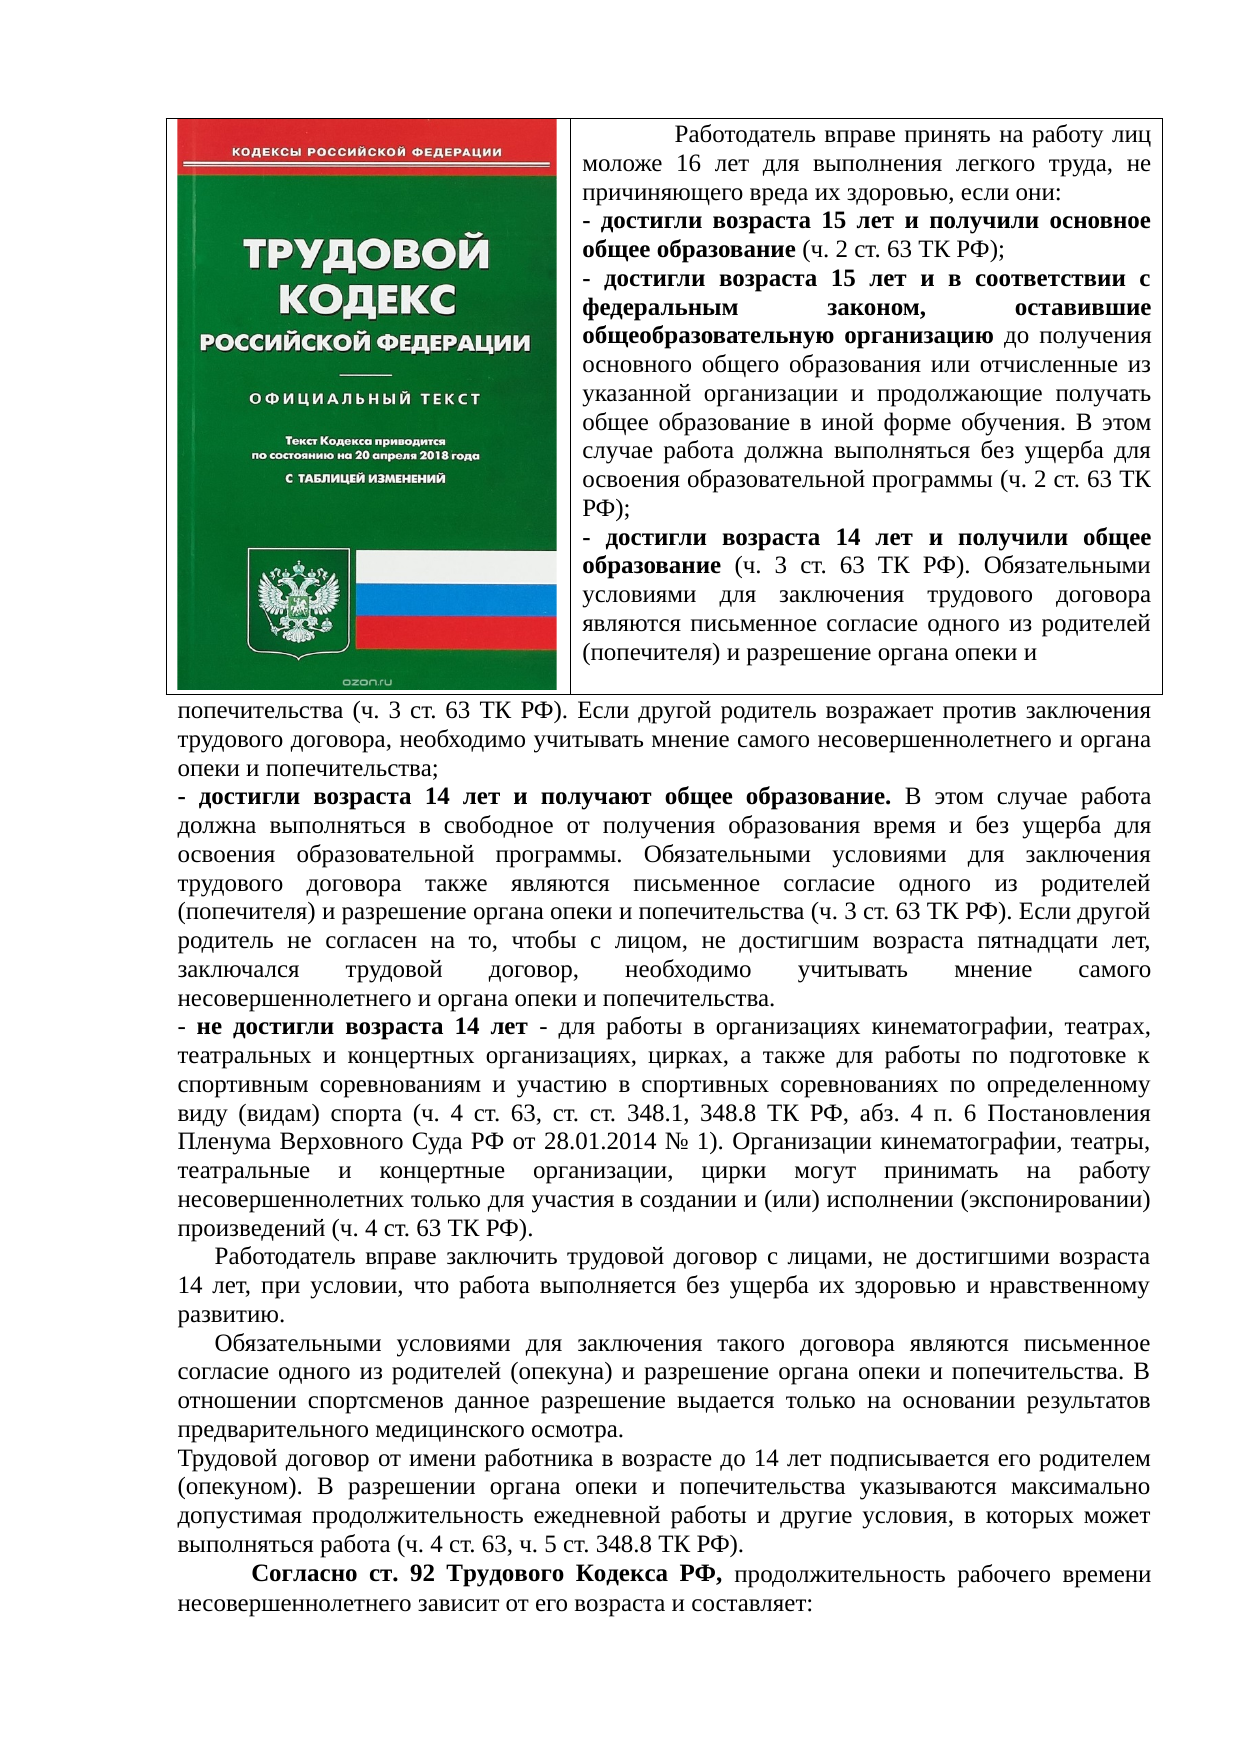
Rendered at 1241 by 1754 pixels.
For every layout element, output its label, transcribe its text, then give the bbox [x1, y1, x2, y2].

text попечительства (ч. 3 ст. 63 ТК РФ). Если другой родитель возражает против заключения трудового договора, необходимо учитывать мнение самого несовершеннолетнего и органа опеки и попечительства; [177, 695, 1152, 781]
text Работодатель вправе заключить трудовой договор с лицами, не достигшими возраста 14 лет, при условии, что работа выполняется без ущерба их здоровью и нравственному развитию. [177, 1241, 1152, 1328]
text - не достигли возраста 14 лет - для работы в организациях кинематографии, театрах, театральных и концертных организациях, цирках, а также для работы по подготовке к спортивным соревнованиям и участию в спортивных соревнованиях по определенному виду (видам) спорта (ч. 4 ст. 63, ст. ст. 348.1, 348.8 ТК РФ, абз. 4 п. 6 Постановления Пленума Верховного Суда РФ от 28.01.2014 № 1). Организации кинематографии, театры, театральные и концертные организации, цирки могут принимать на работу несовершеннолетних только для участия в создании и (или) исполнении (экспонировании) произведений (ч. 4 ст. 63 ТК РФ). [177, 1011, 1152, 1241]
table_header [167, 119, 570, 694]
text Согласно ст. 92 Трудового Кодекса РФ, продолжительность рабочего времени несовершеннолетнего зависит от его возраста и составляет: [177, 1558, 1152, 1616]
text Трудовой договор от имени работника в возрасте до 14 лет подписывается его родителем (опекуном). В разрешении органа опеки и попечительства указываются максимально допустимая продолжительность ежедневной работы и другие условия, в которых может выполняться работа (ч. 4 ст. 63, ч. 5 ст. 348.8 ТК РФ). [177, 1443, 1152, 1558]
picture [177, 119, 557, 690]
text - достигли возраста 14 лет и получают общее образование. В этом случае работа должна выполняться в свободное от получения образования время и без ущерба для освоения образовательной программы. Обязательными условиями для заключения трудового договора также являются письменное согласие одного из родителей (попечителя) и разрешение органа опеки и попечительства (ч. 3 ст. 63 ТК РФ). Если другой родитель не согласен на то, чтобы с лицом, не достигшим возраста пятнадцати лет, заключался трудовой договор, необходимо учитывать мнение самого несовершеннолетнего и органа опеки и попечительства. [177, 781, 1152, 1011]
table_header Работодатель вправе принять на работу лиц моложе 16 лет для выполнения легкого труда, не причиняющего вреда их здоровью, если они: - достигли возраста 15 лет и получили основное общее образование (ч. 2 ст. 63 ТК РФ); - достигли возраста 15 лет и в соответствии с федеральным законом, оставившие общеобразовательную организацию до получения основного общего образования или отчисленные из указанной организации и продолжающие получать общее образование в иной форме обучения. В этом случае работа должна выполняться без ущерба для освоения образовательной программы (ч. 2 ст. 63 ТК РФ); - достигли возраста 14 лет и получили общее образование (ч. 3 ст. 63 ТК РФ). Обязательными условиями для заключения трудового договора являются письменное согласие одного из родителей (попечителя) и разрешение органа опеки и [571, 119, 1162, 694]
text Обязательными условиями для заключения такого договора являются письменное согласие одного из родителей (опекуна) и разрешение органа опеки и попечительства. В отношении спортсменов данное разрешение выдается только на основании результатов предварительного медицинского осмотра. [177, 1328, 1152, 1443]
